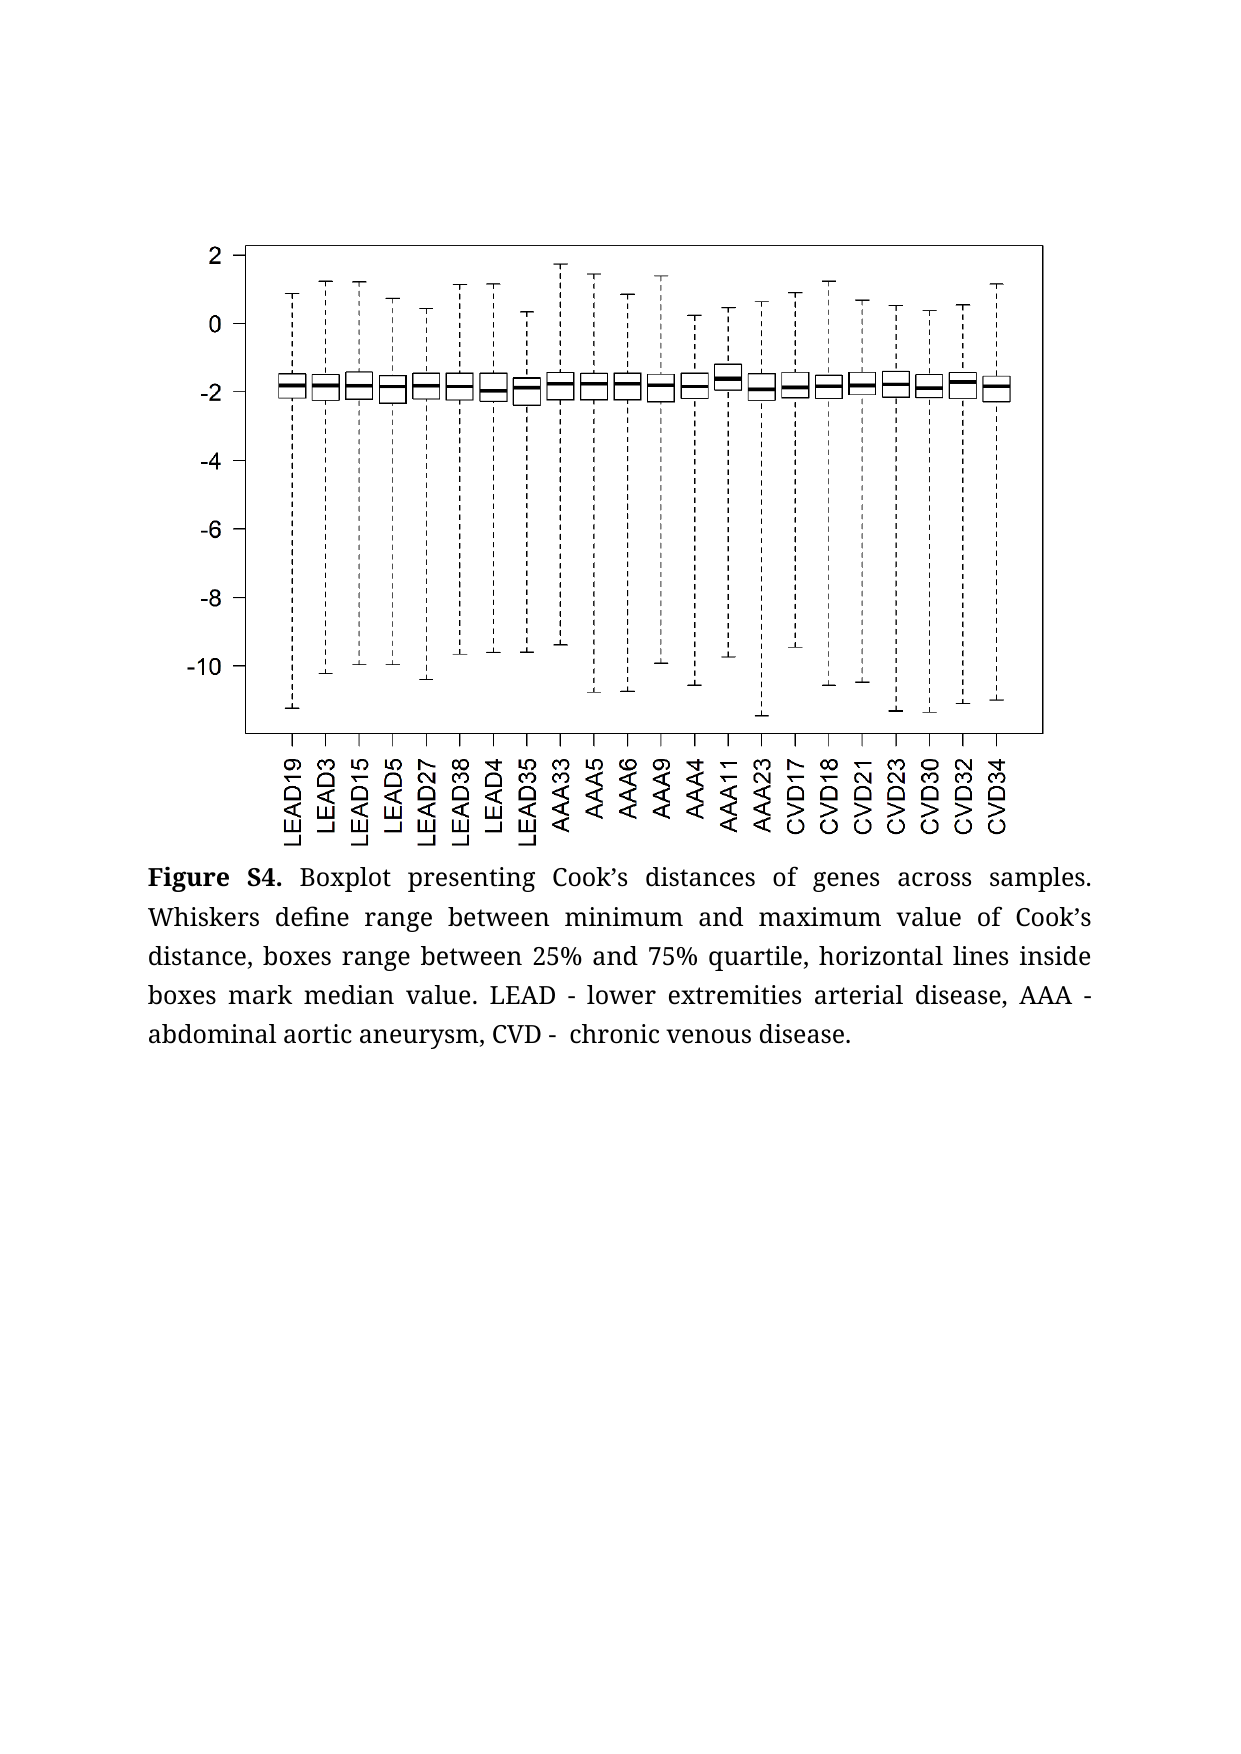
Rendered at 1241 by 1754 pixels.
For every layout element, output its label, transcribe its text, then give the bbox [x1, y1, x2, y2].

picture [147, 147, 1093, 856]
text Figure S4. Boxplot presenting Cook’s distances of genes across samples. Whiskers define range between minimum and maximum value of Cook’s distance, boxes range between 25% and 75% quartile, horizontal lines inside boxes mark median value. LEAD - lower extremities arterial disease, AAA - abdominal aortic aneurysm, CVD - chronic venous disease. [148, 860, 1093, 1051]
